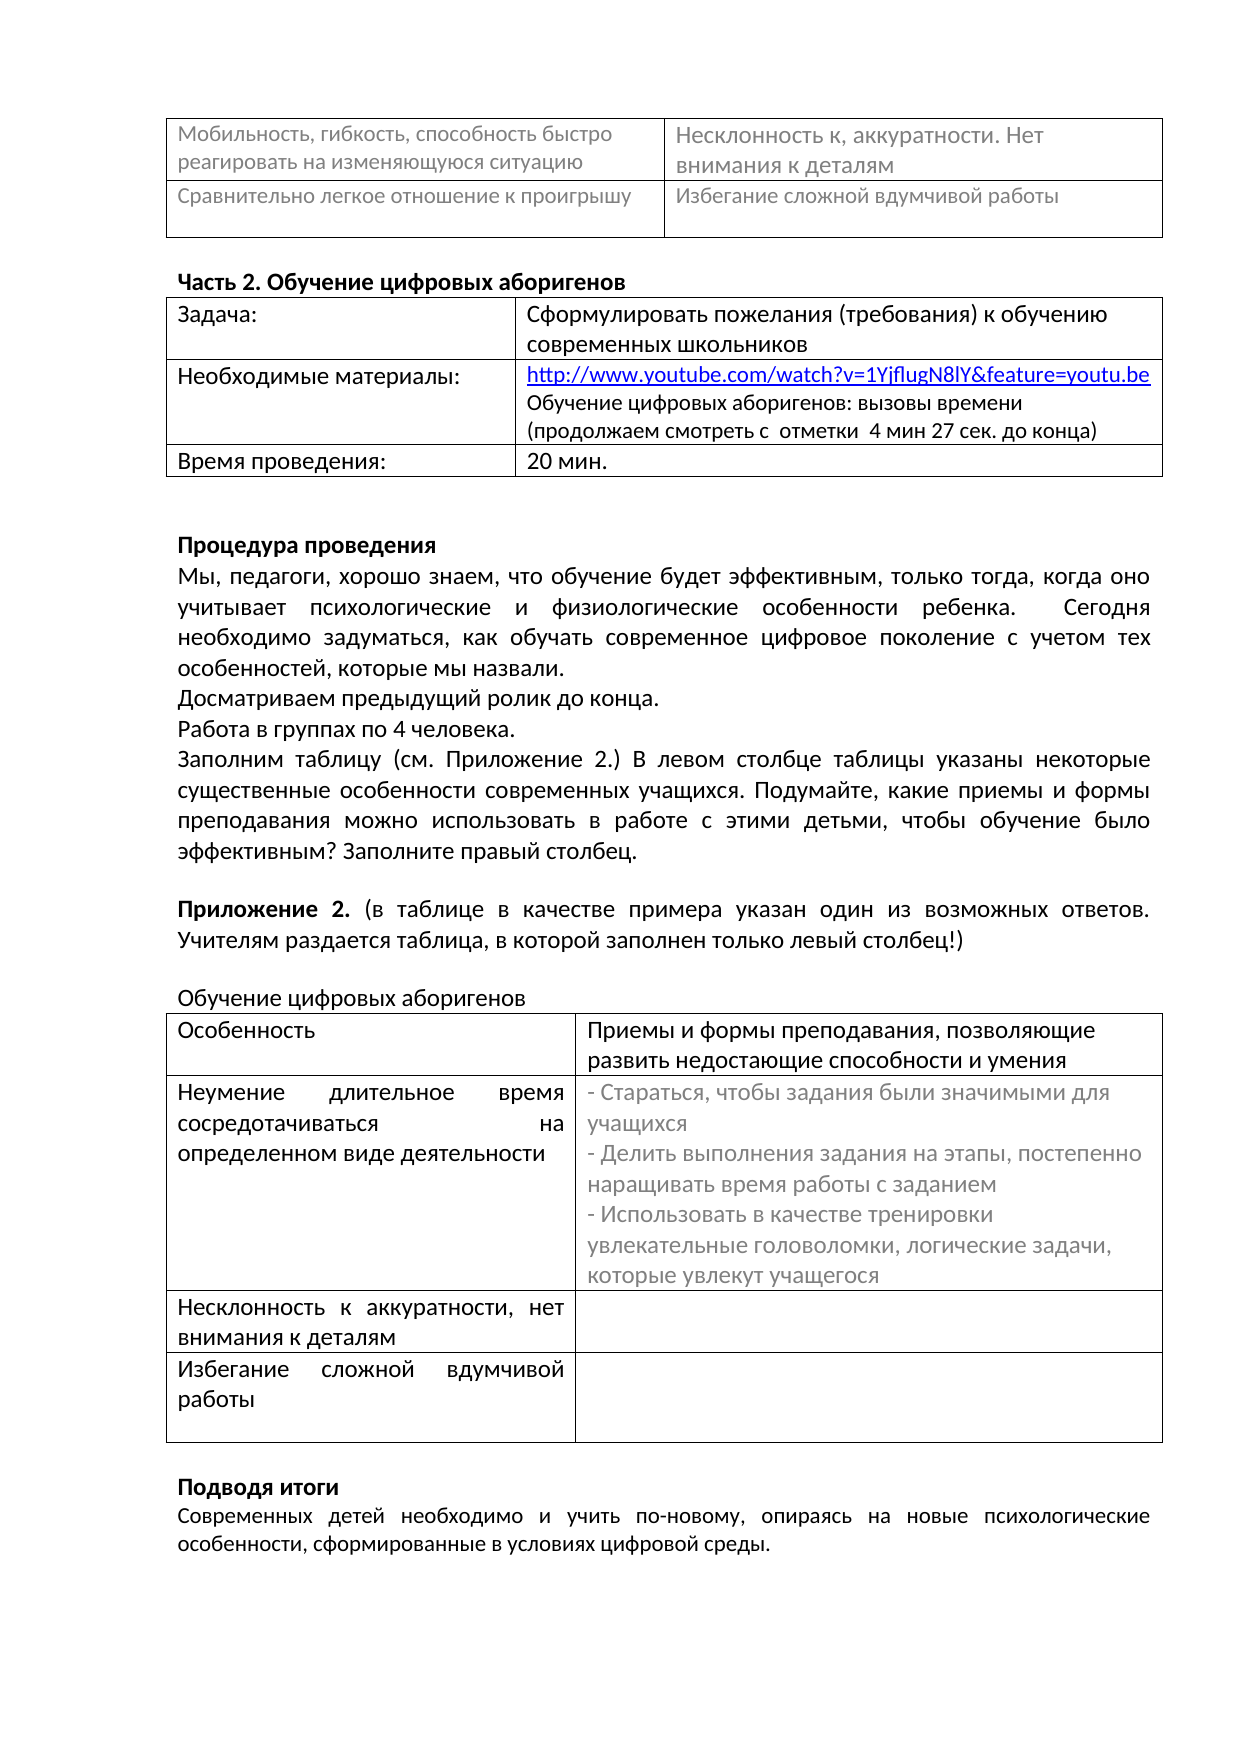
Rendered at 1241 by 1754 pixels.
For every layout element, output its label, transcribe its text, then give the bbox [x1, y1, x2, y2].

text Обучение цифровых аборигенов [177, 982, 1152, 1013]
text Досматриваем предыдущий ролик до конца. [177, 682, 1152, 713]
table_cell Несклонность к аккуратности, нет внимания к деталям [167, 1291, 575, 1352]
text Современных детей необходимо и учить по-новому, опираясь на новые психологические особенности, сформированные в условиях цифровой среды. [177, 1502, 1152, 1558]
table_cell - Стараться, чтобы задания были значимыми для учащихся - Делить выполнения задания на этапы, постепенно наращивать время работы с заданием - Использовать в качестве тренировки увлекательные головоломки, логические задачи, которые увлекут учащегося [576, 1076, 1162, 1290]
table_header Задача: [167, 298, 515, 359]
text Подводя итоги [177, 1471, 1152, 1502]
table_header Приемы и формы преподавания, позволяющие развить недостающие способности и умения [576, 1014, 1162, 1075]
table_cell http://www.youtube.com/watch?v=1YjflugN8lY&feature=youtu.be Обучение цифровых аборигенов: вызовы времени (продолжаем смотреть с отметки 4 мин 27 сек. до конца) [516, 360, 1162, 444]
text Процедура проведения [177, 530, 1152, 560]
table_cell [576, 1291, 1162, 1352]
table_cell Несклонность к, аккуратности. Нет внимания к деталям [665, 119, 1162, 180]
text Мы, педагоги, хорошо знаем, что обучение будет эффективным, только тогда, когда оно учитывает психологические и физиологические особенности ребенка. Сегодня необходимо задуматься, как обучать современное цифровое поколение с учетом тех особенностей, которые мы назвали. [177, 560, 1152, 682]
table_cell Избегание сложной вдумчивой работы [167, 1353, 575, 1442]
text Приложение 2. (в таблице в качестве примера указан один из возможных ответов. Учителям раздается таблица, в которой заполнен только левый столбец!) [177, 893, 1152, 954]
table_cell Мобильность, гибкость, способность быстро реагировать на изменяющуюся ситуацию [167, 119, 664, 180]
table_cell Время проведения: [167, 445, 515, 476]
table_cell Неумение длительное время сосредотачиваться на определенном виде деятельности [167, 1076, 575, 1290]
table_header Особенность [167, 1014, 575, 1075]
table_cell 20 мин. [516, 445, 1162, 476]
table_cell [576, 1353, 1162, 1442]
table_header Сформулировать пожелания (требования) к обучению современных школьников [516, 298, 1162, 359]
table_cell Избегание сложной вдумчивой работы [665, 181, 1162, 237]
table_cell Необходимые материалы: [167, 360, 515, 444]
text Часть 2. Обучение цифровых аборигенов [177, 266, 1152, 297]
text Работа в группах по 4 человека. [177, 713, 1152, 743]
table_cell Сравнительно легкое отношение к проигрышу [167, 181, 664, 237]
text Заполним таблицу (см. Приложение 2.) В левом столбце таблицы указаны некоторые существенные особенности современных учащихся. Подумайте, какие приемы и формы преподавания можно использовать в работе с этими детьми, чтобы обучение было эффективным? Заполните правый столбец. [177, 743, 1152, 865]
